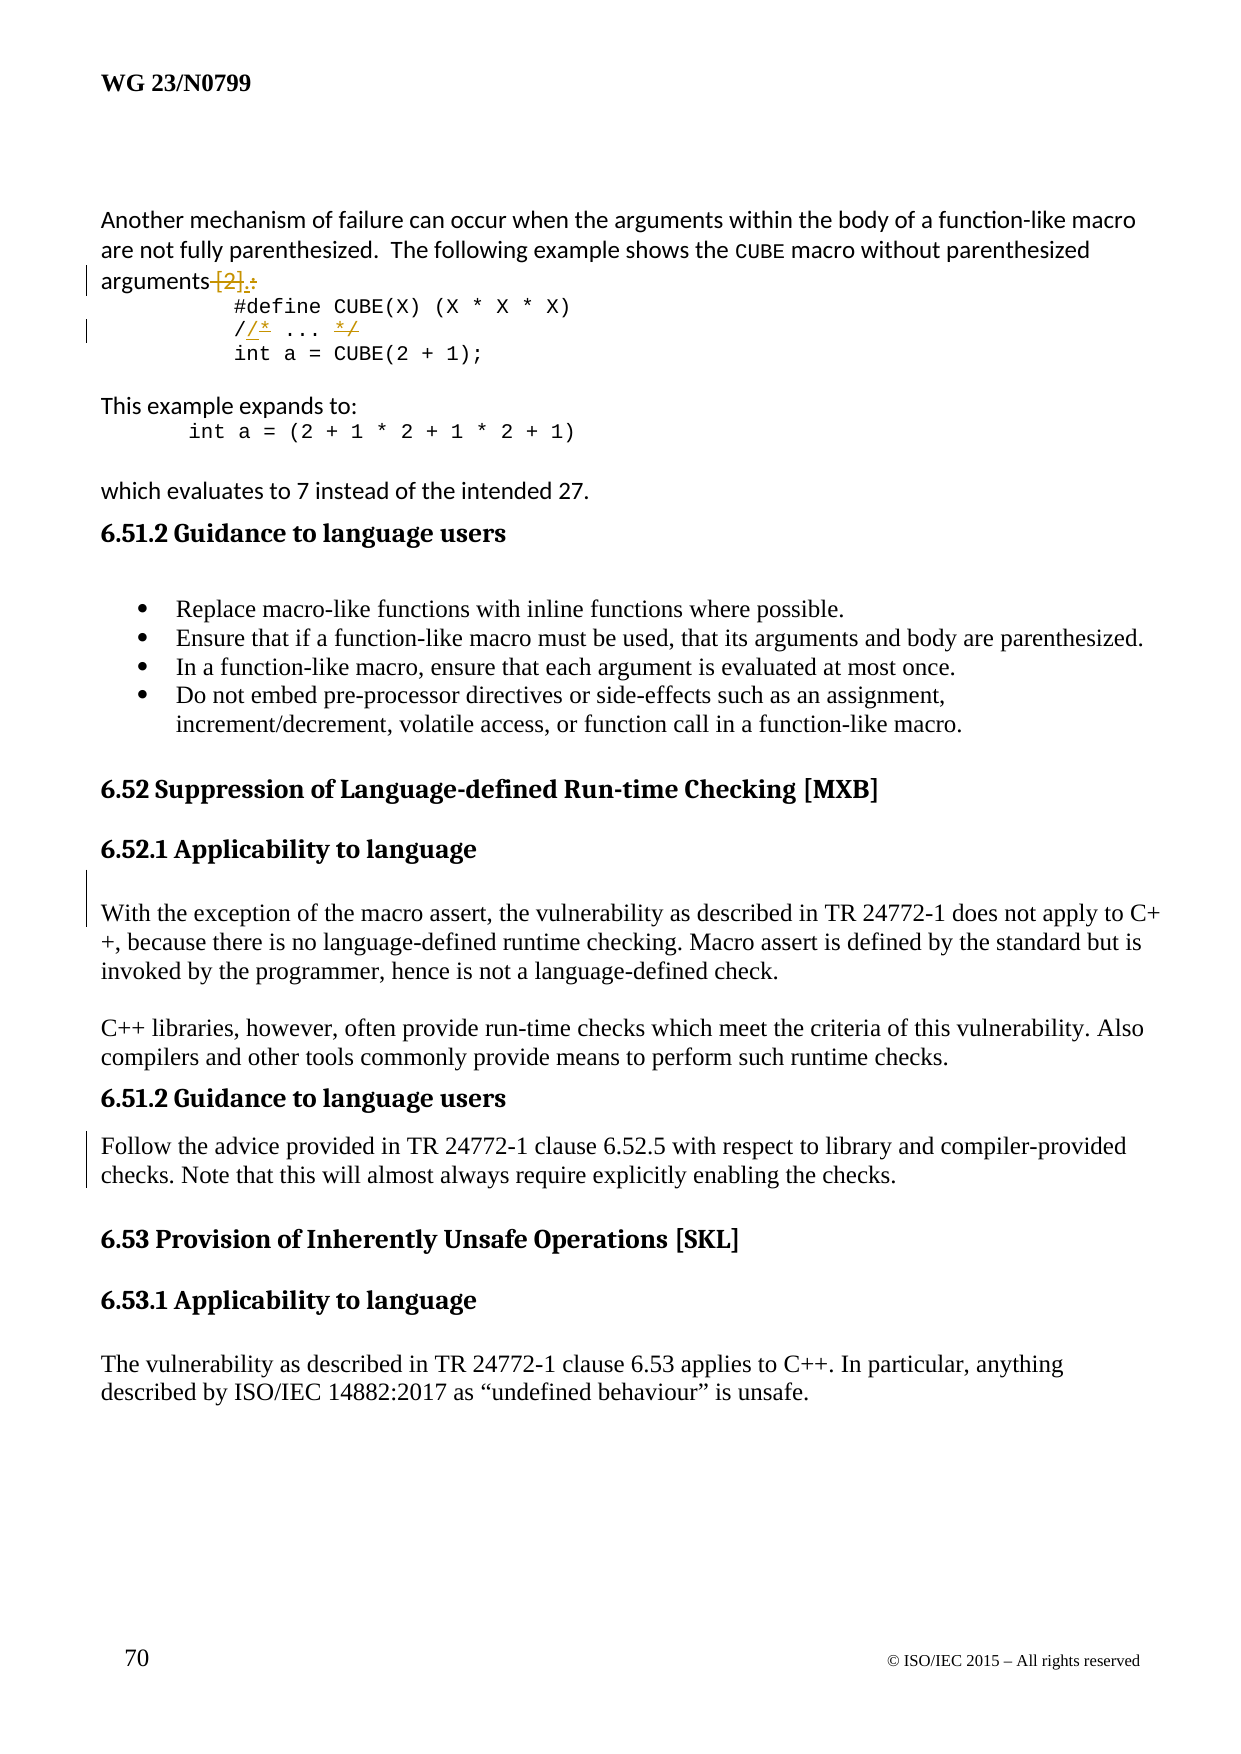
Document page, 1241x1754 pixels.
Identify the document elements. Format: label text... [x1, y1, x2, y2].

subtitle 6.52.1 Applicability to language [101, 834, 1164, 866]
list Ensure that if a function-like macro must be used, that its arguments and body are parenthesized. [138, 623, 1164, 652]
text Another mechanism of failure can occur when the arguments within the body of a function-like macro are not fully parenthesized. The following example shows the CUBE macro without parenthesized arguments [101, 204, 1164, 296]
text The vulnerability as described in TR 24772-1 clause 6.53 applies to C++. In particular, anything described by ISO/IEC 14882:2017 as “undefined behaviour” is unsafe. [101, 1349, 1164, 1406]
text which evaluates to 7 instead of the intended 27. [101, 475, 1164, 505]
text Follow the advice provided in TR 24772-1 clause 6.52.5 with respect to library and compiler-provided checks. Note that this will almost always require explicitly enabling the checks. [101, 1131, 1164, 1188]
list In a function-like macro, ensure that each argument is evaluated at most once. [138, 652, 1164, 681]
text C++ libraries, however, often provide run-time checks which meet the criteria of this vulnerability. Also compilers and other tools commonly provide means to perform such runtime checks. [101, 1013, 1164, 1071]
text int a = (2 + 1 * 2 + 1 * 2 + 1) [101, 421, 1164, 444]
subtitle 6.51.2 Guidance to language users [101, 518, 1164, 549]
subtitle 6.52 Suppression of Language-defined Run-time Checking [MXB] [101, 774, 1164, 805]
text This example expands to: [101, 390, 1164, 421]
text With the exception of the macro assert, the vulnerability as described in TR 24772-1 does not apply to C++, because there is no language-defined runtime checking. Macro assert is defined by the standard but is invoked by the programmer, hence is not a language-defined check. [101, 898, 1164, 984]
subtitle 6.53 Provision of Inherently Unsafe Operations [SKL] [101, 1224, 1164, 1255]
list Do not embed pre-processor directives or side-effects such as an assignment, increment/decrement, volatile access, or function call in a function-like macro. [138, 681, 1164, 738]
text #define CUBE(X) (X * X * X) [233, 296, 1164, 319]
subtitle 6.53.1 Applicability to language [101, 1285, 1164, 1316]
text / ... [233, 319, 1164, 343]
text int a = CUBE(2 + 1); [233, 343, 1164, 367]
list Replace macro-like functions with inline functions where possible. [138, 594, 1164, 623]
subtitle 6.51.2 Guidance to language users [101, 1083, 1164, 1114]
